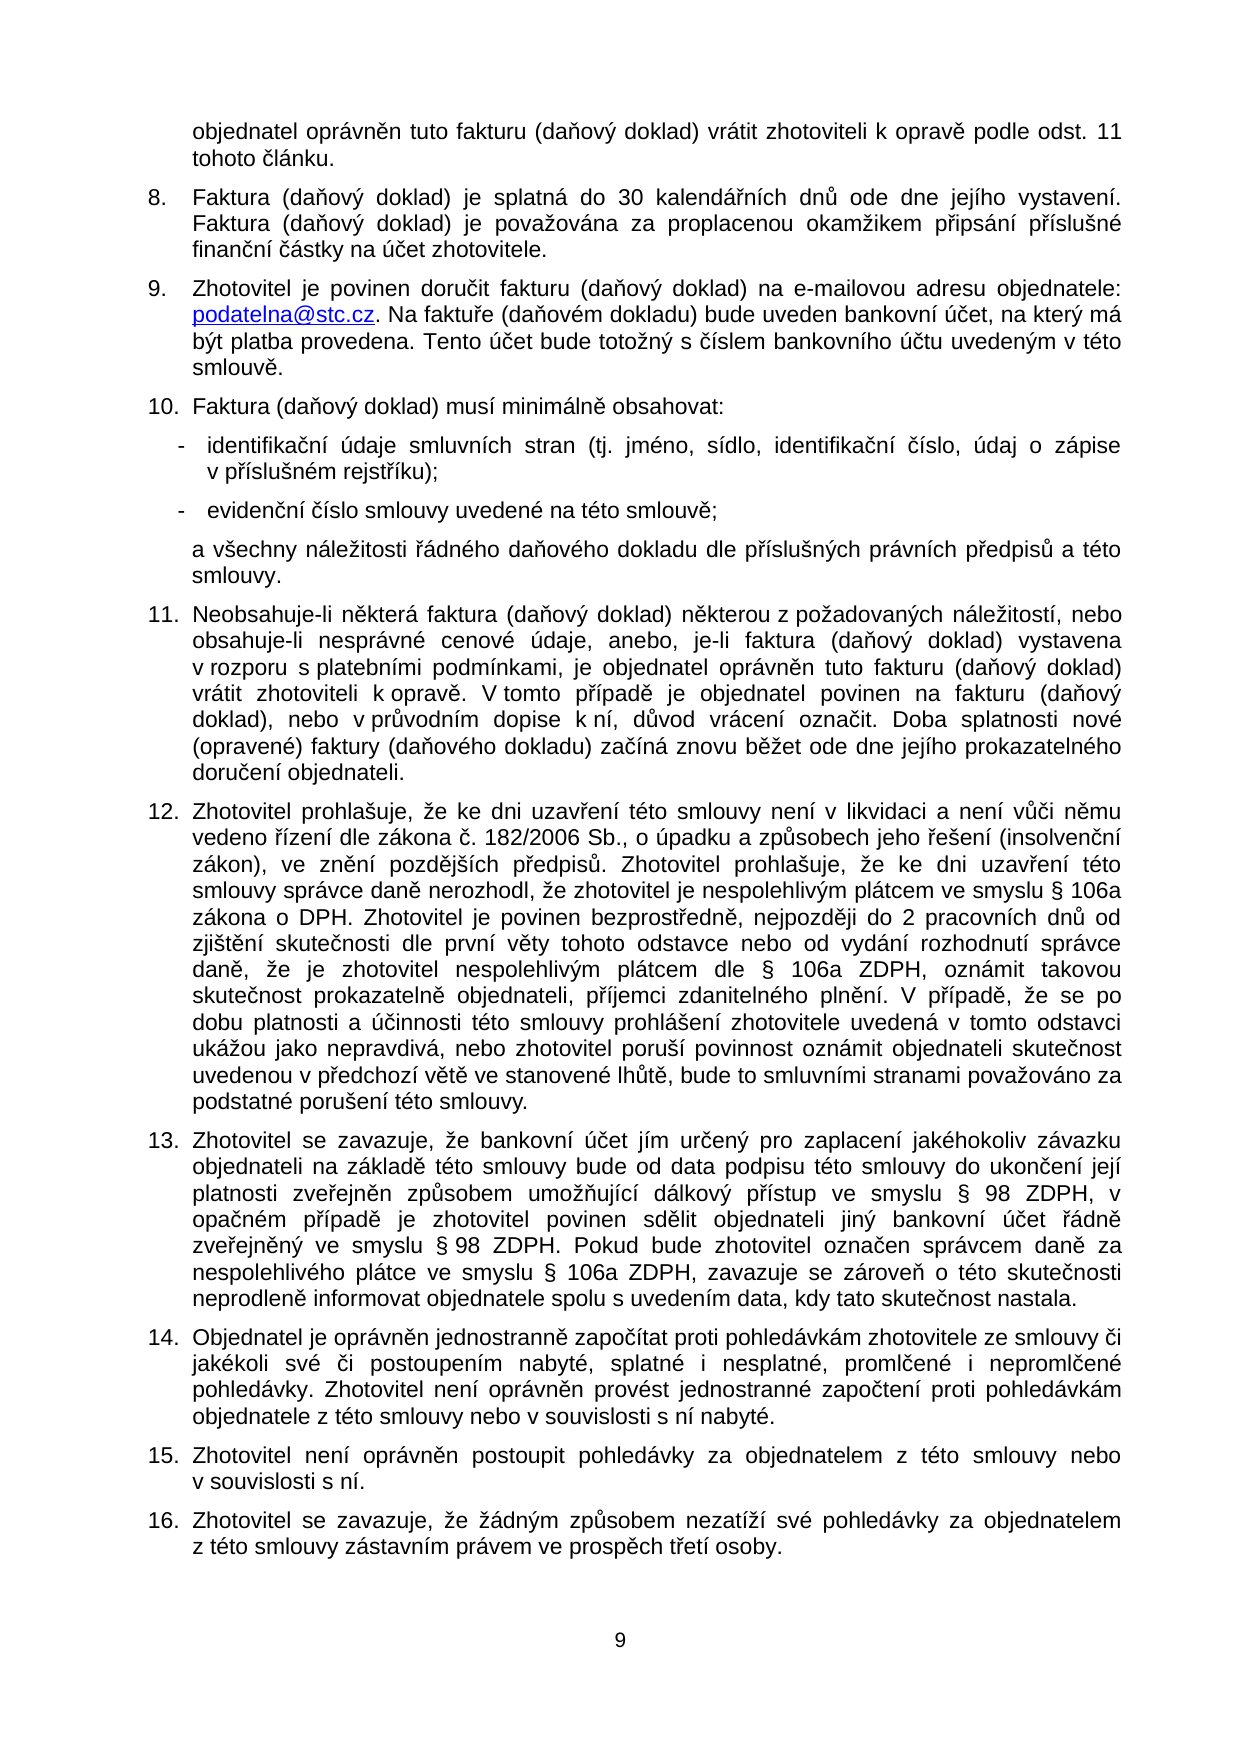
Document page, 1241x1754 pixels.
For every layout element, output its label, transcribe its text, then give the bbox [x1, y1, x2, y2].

list Zhotovitel je povinen doručit fakturu (daňový doklad) na e-mailovou adresu objednatele: podatelna@stc.cz. Na faktuře (daňovém dokladu) bude uveden bankovní účet, na který má být platba provedena. Tento účet bude totožný s číslem bankovního účtu uvedeným v této smlouvě. [148, 275, 1122, 380]
list evidenční číslo smlouvy uvedené na této smlouvě; [177, 497, 1122, 523]
list Faktura (daňový doklad) musí minimálně obsahovat: [148, 393, 1122, 419]
list Zhotovitel prohlašuje, že ke dni uzavření této smlouvy není v likvidaci a není vůči němu vedeno řízení dle zákona č. 182/2006 Sb., o úpadku a způsobech jeho řešení (insolvenční zákon), ve znění pozdějších předpisů. Zhotovitel prohlašuje, že ke dni uzavření této smlouvy správce daně nerozhodl, že zhotovitel je nespolehlivým plátcem ve smyslu § 106a zákona o DPH. Zhotovitel je povinen bezprostředně, nejpozději do 2 pracovních dnů od zjištění skutečnosti dle první věty tohoto odstavce nebo od vydání rozhodnutí správce daně, že je zhotovitel nespolehlivým plátcem dle § 106a ZDPH, oznámit takovou skutečnost prokazatelně objednateli, příjemci zdanitelného plnění. V případě, že se po dobu platnosti a účinnosti této smlouvy prohlášení zhotovitele uvedená v tomto odstavci ukážou jako nepravdivá, nebo zhotovitel poruší povinnost oznámit objednateli skutečnost uvedenou v předchozí větě ve stanovené lhůtě, bude to smluvními stranami považováno za podstatné porušení této smlouvy. [148, 798, 1122, 1114]
text a všechny náležitosti řádného daňového dokladu dle příslušných právních předpisů a této smlouvy. [192, 536, 1122, 588]
list Objednatel je oprávněn jednostranně započítat proti pohledávkám zhotovitele ze smlouvy či jakékoli své či postoupením nabyté, splatné i nesplatné, promlčené i nepromlčené pohledávky. Zhotovitel není oprávněn provést jednostranné započtení proti pohledávkám objednatele z této smlouvy nebo v souvislosti s ní nabyté. [148, 1324, 1122, 1429]
list Zhotovitel se zavazuje, že bankovní účet jím určený pro zaplacení jakéhokoliv závazku objednateli na základě této smlouvy bude od data podpisu této smlouvy do ukončení její platnosti zveřejněn způsobem umožňující dálkový přístup ve smyslu § 98 ZDPH, v opačném případě je zhotovitel povinen sdělit objednateli jiný bankovní účet řádně zveřejněný ve smyslu § 98 ZDPH. Pokud bude zhotovitel označen správcem daně za nespolehlivého plátce ve smyslu § 106a ZDPH, zavazuje se zároveň o této skutečnosti neprodleně informovat objednatele spolu s uvedením data, kdy tato skutečnost nastala. [148, 1127, 1122, 1311]
list Zhotovitel se zavazuje, že žádným způsobem nezatíží své pohledávky za objednatelem z této smlouvy zástavním právem ve prospěch třetí osoby. [148, 1507, 1122, 1559]
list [148, 118, 1122, 171]
list Faktura (daňový doklad) je splatná do 30 kalendářních dnů ode dne jejího vystavení. Faktura (daňový doklad) je považována za proplacenou okamžikem připsání příslušné finanční částky na účet zhotovitele. [148, 183, 1122, 262]
list Neobsahuje-li některá faktura (daňový doklad) některou z požadovaných náležitostí, nebo obsahuje-li nesprávné cenové údaje, anebo, je-li faktura (daňový doklad) vystavena v rozporu s platebními podmínkami, je objednatel oprávněn tuto fakturu (daňový doklad) vrátit zhotoviteli k opravě. V tomto případě je objednatel povinen na fakturu (daňový doklad), nebo v průvodním dopise k ní, důvod vrácení označit. Doba splatnosti nové (opravené) faktury (daňového dokladu) začíná znovu běžet ode dne jejího prokazatelného doručení objednateli. [148, 601, 1122, 786]
list Zhotovitel není oprávněn postoupit pohledávky za objednatelem z této smlouvy nebo v souvislosti s ní. [148, 1442, 1122, 1494]
list identifikační údaje smluvních stran (tj. jméno, sídlo, identifikační číslo, údaj o zápise v příslušném rejstříku); [177, 432, 1122, 484]
